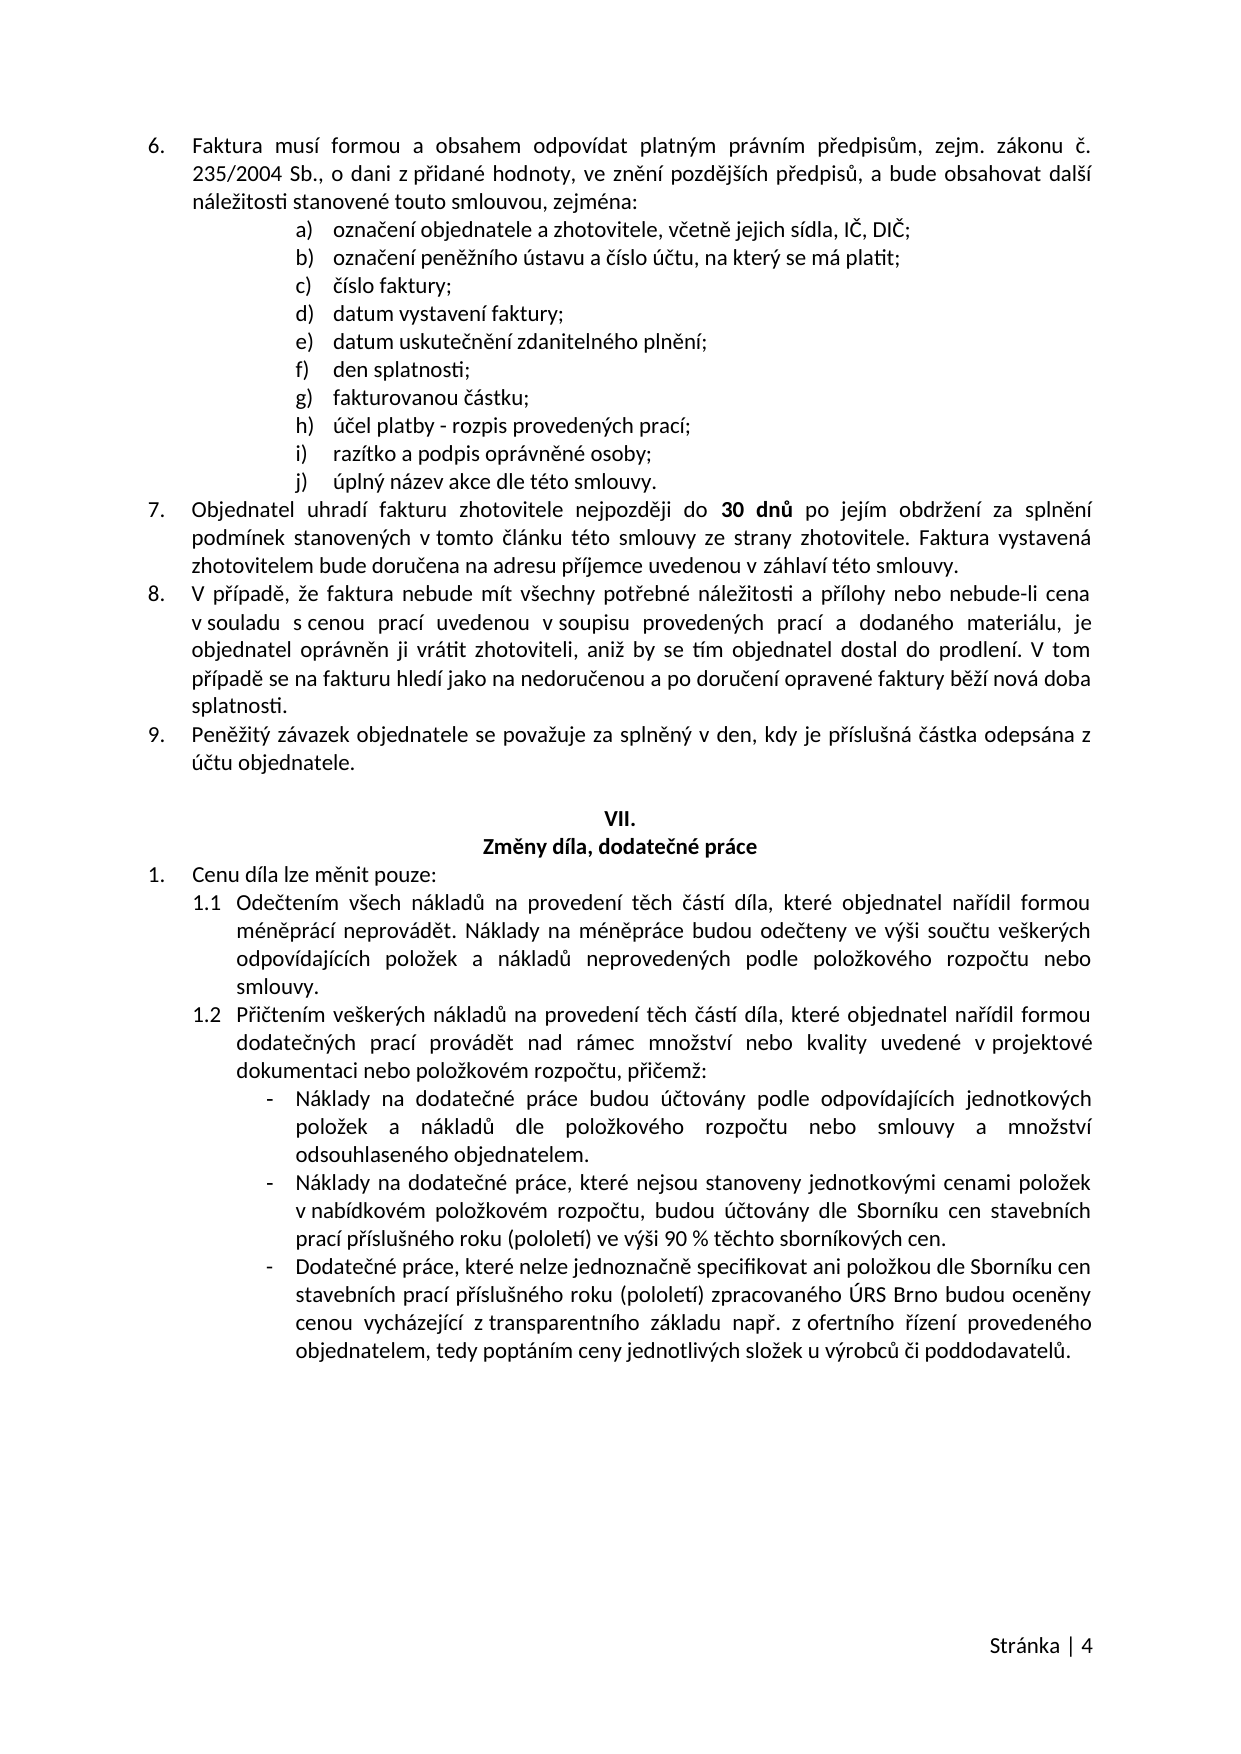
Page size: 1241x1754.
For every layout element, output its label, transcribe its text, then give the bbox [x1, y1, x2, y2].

list označení objednatele a zhotovitele, včetně jejich sídla, IČ, DIČ; [295, 215, 1093, 243]
text 6. Faktura musí formou a obsahem odpovídat platným právním předpisům, zejm. zákonu č. 235/2004 Sb., o dani z přidané hodnoty, ve znění pozdějších předpisů, a bude obsahovat další náležitosti stanovené touto smlouvou, zejména: [148, 131, 1093, 215]
text - Dodatečné práce, které nelze jednoznačně specifikovat ani položkou dle Sborníku cen stavebních prací příslušného roku (pololetí) zpracovaného ÚRS Brno budou oceněny cenou vycházející z transparentního základu např. z ofertního řízení provedeného objednatelem, tedy poptáním ceny jednotlivých složek u výrobců či poddodavatelů. [266, 1252, 1093, 1364]
subtitle Změny díla, dodatečné práce [148, 832, 1093, 860]
list den splatnosti; [295, 355, 1093, 383]
text 7. Objednatel uhradí fakturu zhotovitele nejpozději do 30 dnů po jejím obdržení za splnění podmínek stanovených v tomto článku této smlouvy ze strany zhotovitele. Faktura vystavená zhotovitelem bude doručena na adresu příjemce uvedenou v záhlaví této smlouvy. [148, 496, 1093, 579]
text VII. [148, 804, 1093, 832]
list označení peněžního ústavu a číslo účtu, na který se má platit; [295, 243, 1093, 271]
text 1.1 Odečtením všech nákladů na provedení těch částí díla, které objednatel nařídil formou méněprácí neprovádět. Náklady na méněpráce budou odečteny ve výši součtu veškerých odpovídajících položek a nákladů neprovedených podle položkového rozpočtu nebo smlouvy. [192, 888, 1093, 1000]
text 1. Cenu díla lze měnit pouze: [148, 860, 1093, 888]
list fakturovanou částku; [295, 383, 1093, 411]
list datum uskutečnění zdanitelného plnění; [295, 327, 1093, 355]
list Náklady na dodatečné práce, které nejsou stanoveny jednotkovými cenami položek v nabídkovém položkovém rozpočtu, budou účtovány dle Sborníku cen stavebních prací příslušného roku (pololetí) ve výši 90 % těchto sborníkových cen. [266, 1168, 1093, 1252]
list číslo faktury; [295, 271, 1093, 299]
list razítko a podpis oprávněné osoby; [295, 439, 1093, 467]
list datum vystavení faktury; [295, 299, 1093, 327]
text 8. V případě, že faktura nebude mít všechny potřebné náležitosti a přílohy nebo nebude-li cena v souladu s cenou prací uvedenou v soupisu provedených prací a dodaného materiálu, je objednatel oprávněn ji vrátit zhotoviteli, aniž by se tím objednatel dostal do prodlení. V tom případě se na fakturu hledí jako na nedoručenou a po doručení opravené faktury běží nová doba splatnosti. [148, 579, 1093, 720]
list Náklady na dodatečné práce budou účtovány podle odpovídajících jednotkových položek a nákladů dle položkového rozpočtu nebo smlouvy a množství odsouhlaseného objednatelem. [266, 1084, 1093, 1168]
list úplný název akce dle této smlouvy. [295, 467, 1093, 496]
list účel platby - rozpis provedených prací; [295, 411, 1093, 439]
text 1.2 Přičtením veškerých nákladů na provedení těch částí díla, které objednatel nařídil formou dodatečných prací provádět nad rámec množství nebo kvality uvedené v projektové dokumentaci nebo položkovém rozpočtu, přičemž: [192, 1000, 1093, 1084]
text 9. Peněžitý závazek objednatele se považuje za splněný v den, kdy je příslušná částka odepsána z účtu objednatele. [148, 720, 1093, 776]
